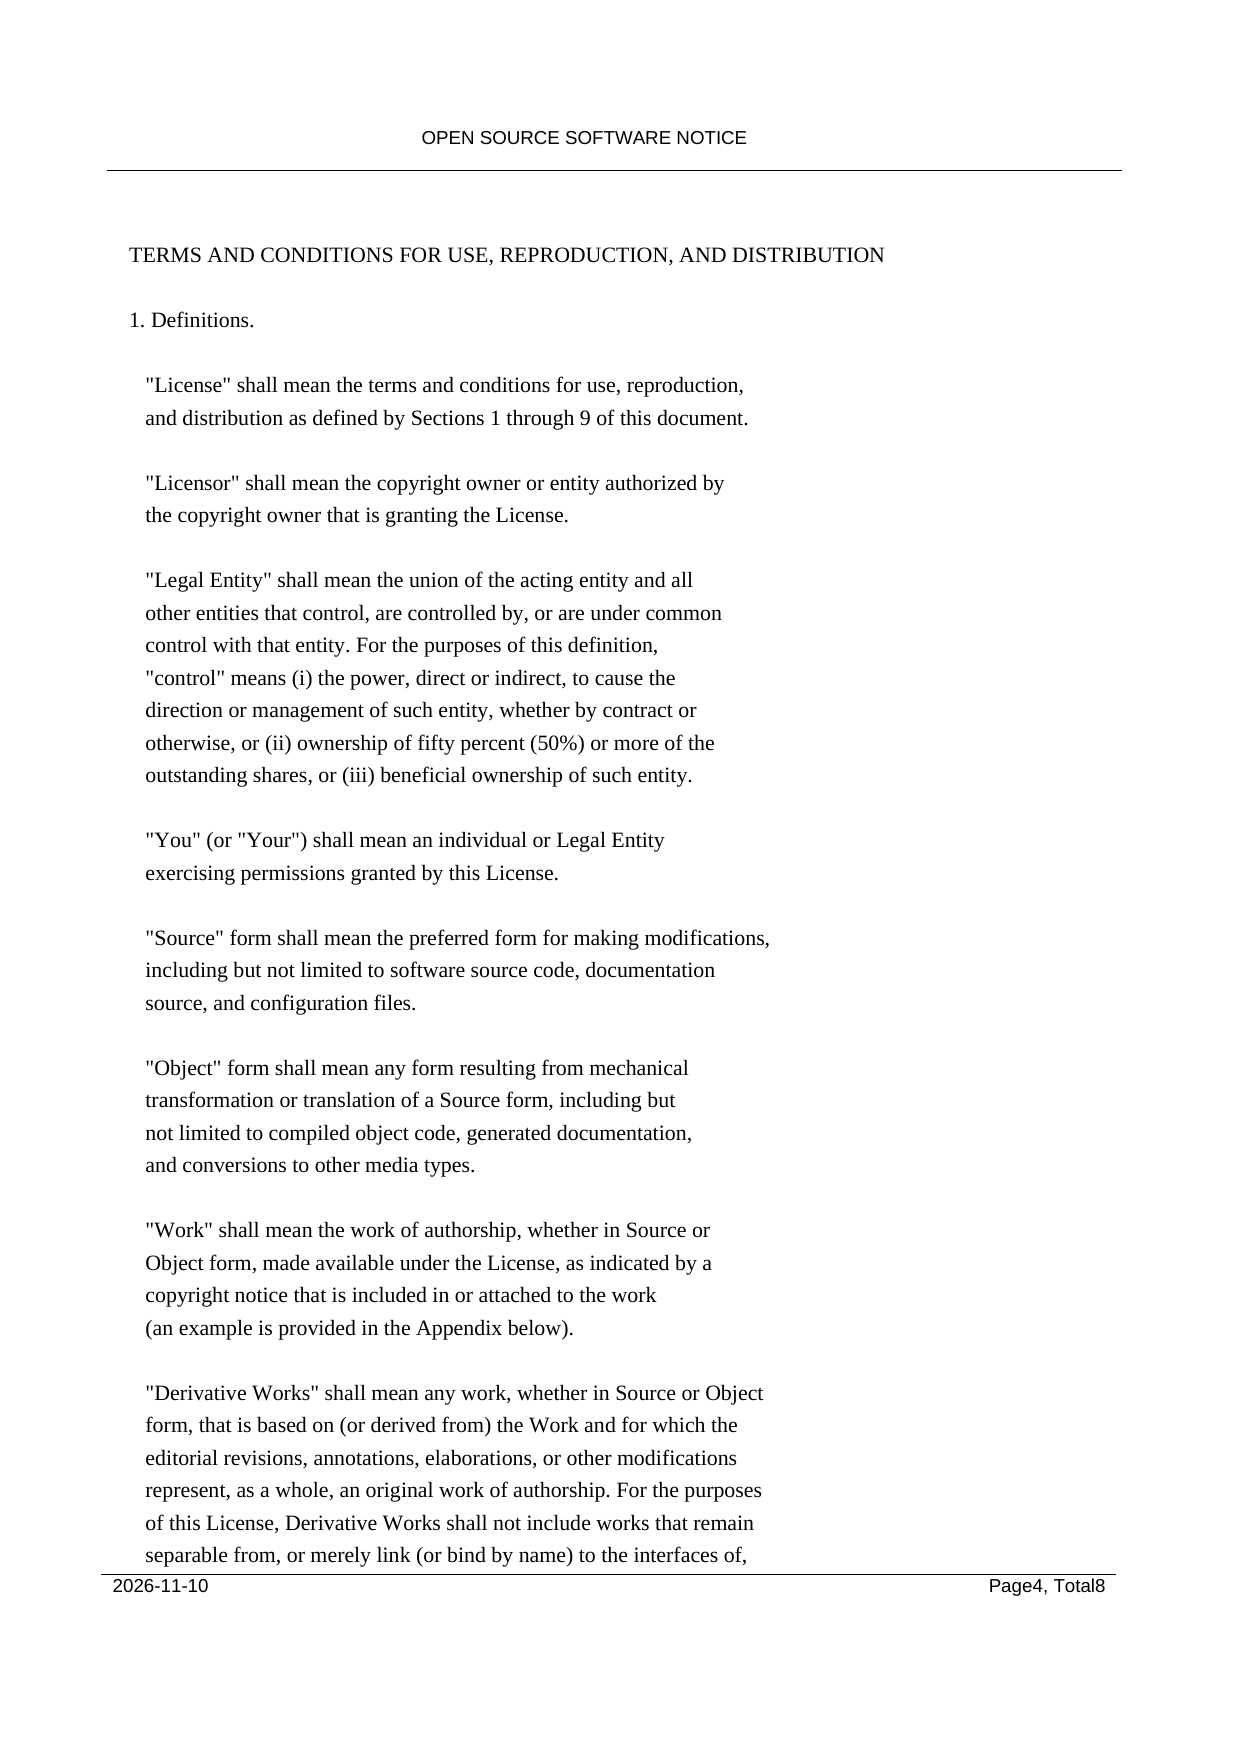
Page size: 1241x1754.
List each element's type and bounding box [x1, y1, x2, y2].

text [112, 206, 1128, 1571]
